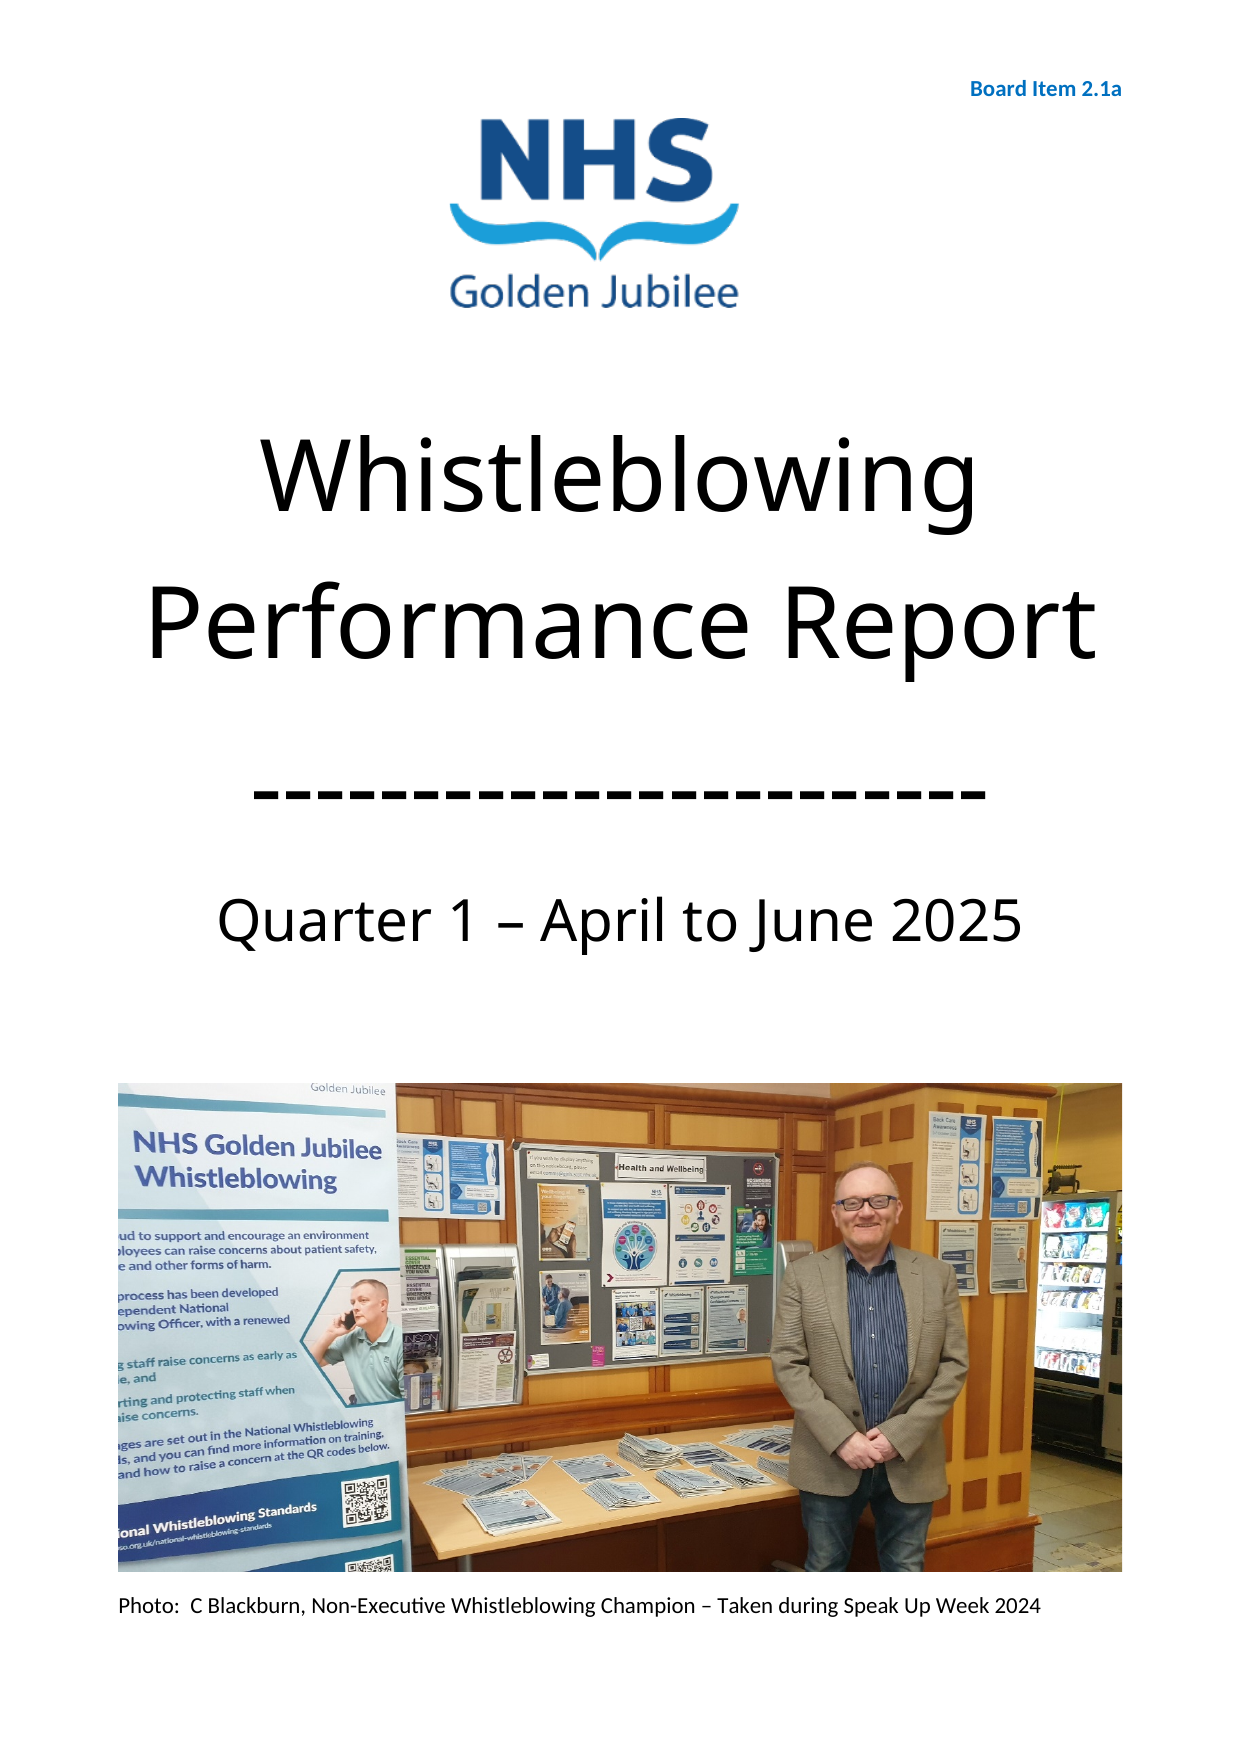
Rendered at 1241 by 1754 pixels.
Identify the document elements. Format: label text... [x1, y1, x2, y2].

text Quarter 1 – April to June 2025 [118, 879, 1122, 958]
text ----------------------- [118, 715, 1122, 851]
text Whistleblowing Performance Report [118, 404, 1122, 688]
text Photo: C Blackburn, Non-Executive Whistleblowing Champion – Taken during Speak Up Week 2024 [118, 1591, 1122, 1619]
picture [449, 118, 740, 319]
picture [118, 1083, 1123, 1572]
